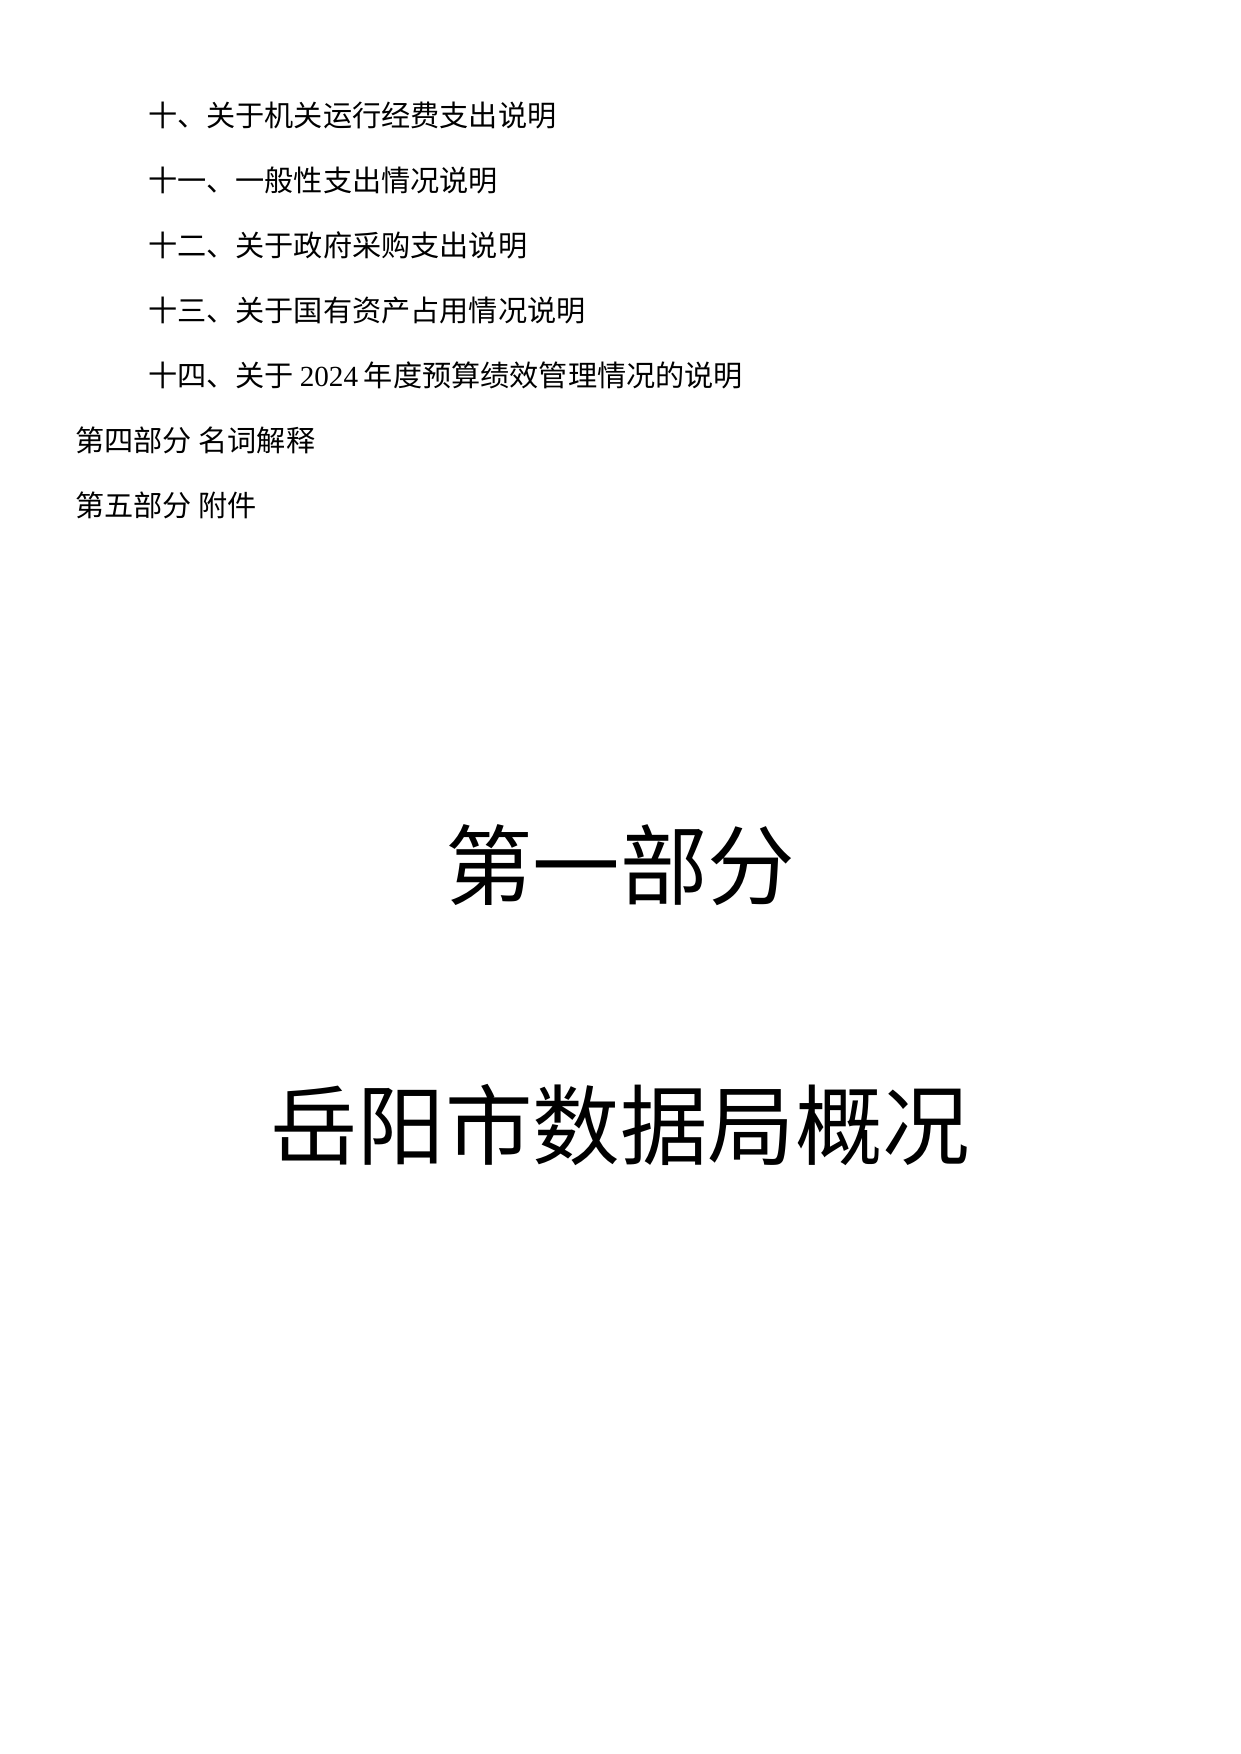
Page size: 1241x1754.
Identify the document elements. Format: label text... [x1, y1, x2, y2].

text 第一部分 [75, 796, 1165, 926]
text 十三、关于国有资产占用情况说明 [75, 276, 1165, 341]
text 第四部分 名词解释 [75, 406, 1165, 471]
text 十二、关于政府采购支出说明 [75, 211, 1165, 276]
text 十四、关于2024年度预算绩效管理情况的说明 [75, 341, 1165, 406]
text 十一、一般性支出情况说明 [75, 146, 1165, 211]
text 十、关于机关运行经费支出说明 [75, 81, 1165, 146]
text 第五部分 附件 [75, 471, 1165, 536]
text 岳阳市数据局概况 [75, 1056, 1165, 1186]
